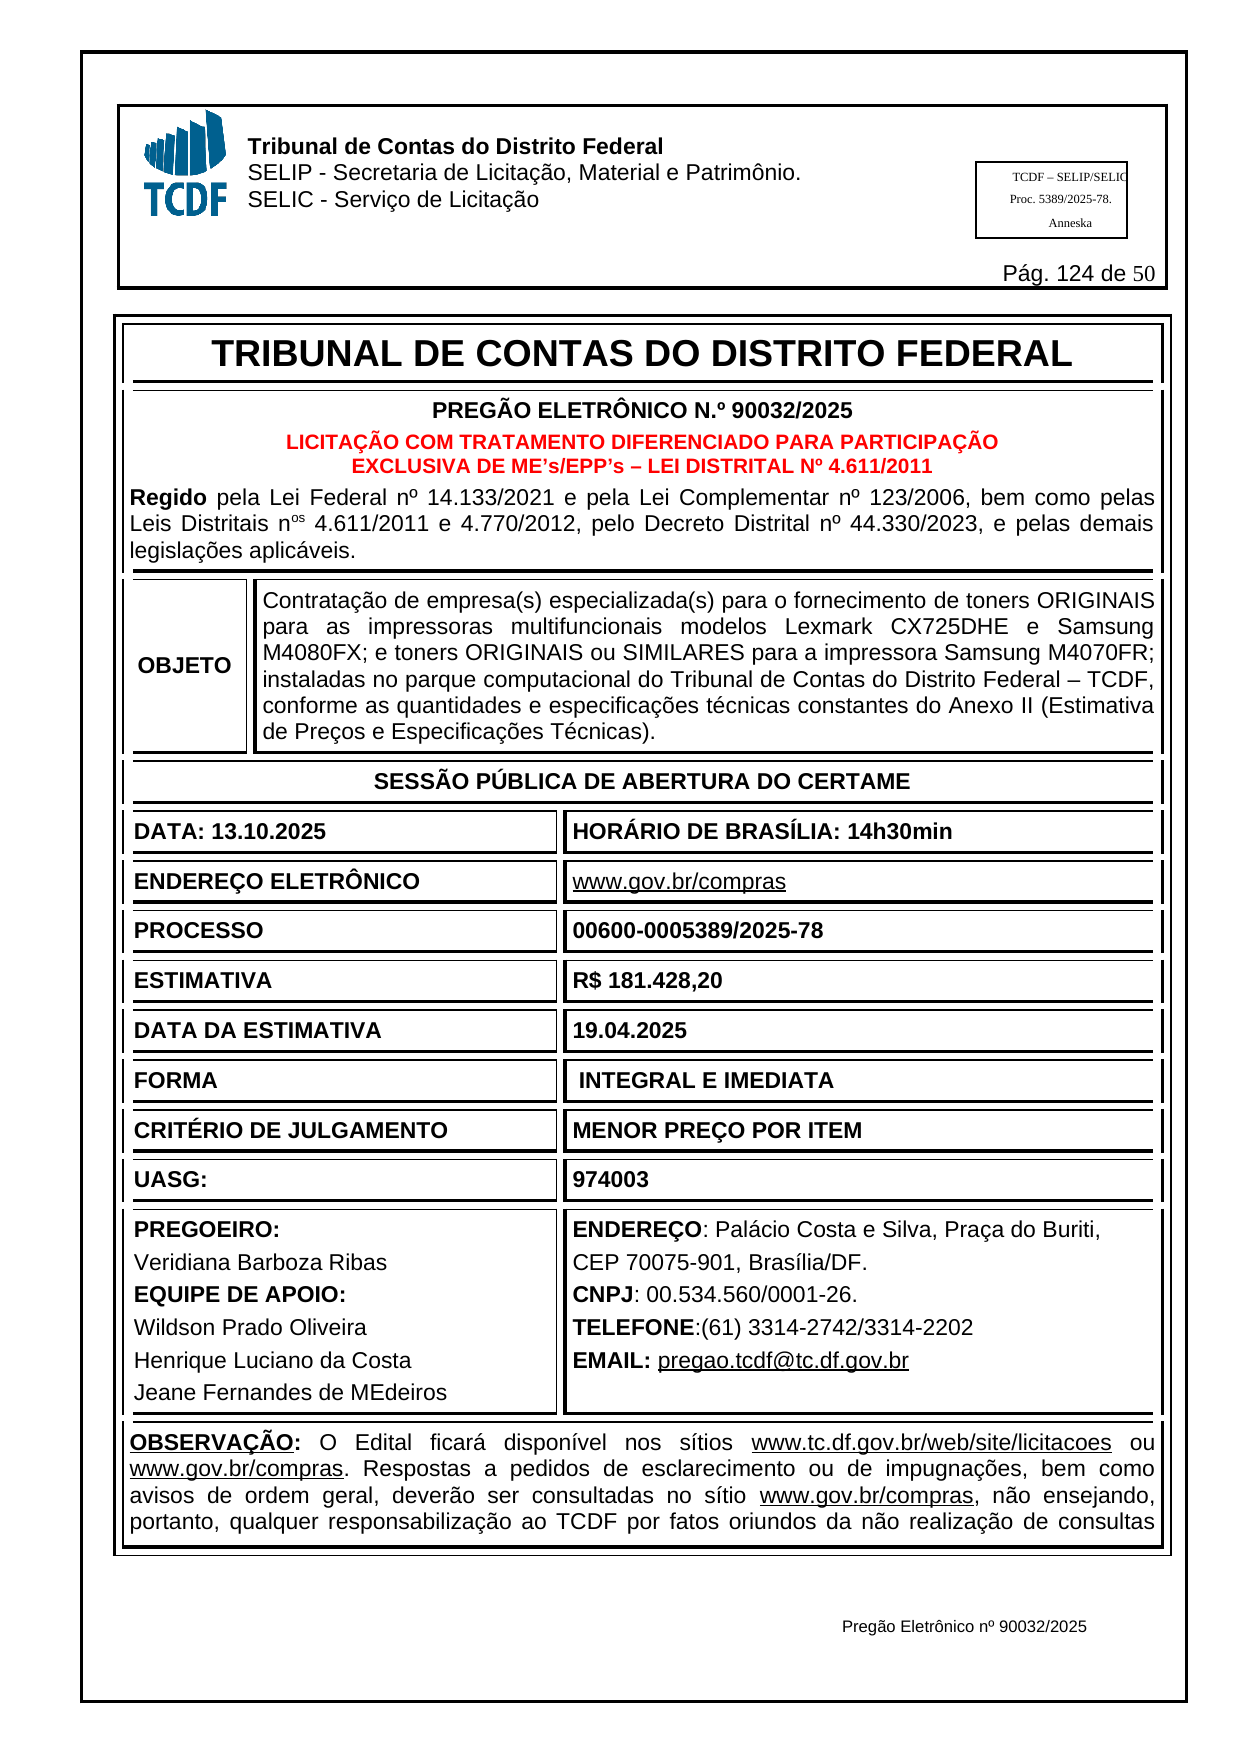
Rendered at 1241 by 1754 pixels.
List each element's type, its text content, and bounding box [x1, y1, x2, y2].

table_cell INTEGRAL E IMEDIATA [561, 1050, 1166, 1099]
table_cell PREGOEIRO: Veridiana Barboza Ribas EQUIPE DE APOIO: Wildson Prado Oliveira Henrique Luciano da Costa Jeane Fernandes de MEdeiros [118, 1199, 561, 1412]
table_cell OBJETO [118, 569, 251, 751]
table_cell ENDEREÇO: Palácio Costa e Silva, Praça do Buriti, CEP 70075-901, Brasília/DF. CNPJ: 00.534.560/0001-26. TELEFONE:(61) 3314-2742/3314-2202 EMAIL: pregao.tcdf@tc.df.gov.br [561, 1199, 1166, 1412]
table_header TRIBUNAL DE CONTAS DO DISTRITO FEDERAL [118, 317, 1166, 380]
table_cell PREGÃO ELETRÔNICO N.º 90032/2025 LICITAÇÃO COM TRATAMENTO DIFERENCIADO PARA PARTICIPAÇÃO EXCLUSIVA DE ME’s/EPP’s – LEI DISTRITAL Nº 4.611/2011 Regido pela Lei Federal nº 14.133/2021 e pela Lei Complementar nº 123/2006, bem como pelas Leis Distritais nos 4.611/2011 e 4.770/2012, pelo Decreto Distrital nº 44.330/2023, e pelas demais legislações aplicáveis. [118, 380, 1166, 569]
table_cell 00600-0005389/2025-78 [561, 900, 1166, 950]
table_cell SESSÃO PÚBLICA DE ABERTURA DO CERTAME [118, 751, 1166, 801]
picture [129, 107, 241, 218]
table_cell 19.04.2025 [561, 1000, 1166, 1050]
table_cell 974003 [561, 1149, 1166, 1199]
table_cell R$ 181.428,20 [561, 950, 1166, 1000]
table_cell MENOR PREÇO POR ITEM [561, 1100, 1166, 1149]
table_cell FORMA [118, 1050, 561, 1099]
table_cell ENDEREÇO ELETRÔNICO [118, 851, 561, 900]
table_cell DATA: 13.10.2025 [118, 801, 561, 851]
table_cell DATA DA ESTIMATIVA [118, 1000, 561, 1050]
table_cell HORÁRIO DE BRASÍLIA: 14h30min [561, 801, 1166, 851]
table_cell PROCESSO [118, 900, 561, 950]
table_cell UASG: [118, 1149, 561, 1199]
table_cell CRITÉRIO DE JULGAMENTO [118, 1100, 561, 1149]
table_cell Contratação de empresa(s) especializada(s) para o fornecimento de toners ORIGINAIS para as impressoras multifuncionais modelos Lexmark CX725DHE e Samsung M4080FX; e toners ORIGINAIS ou SIMILARES para a impressora Samsung M4070FR; instaladas no parque computacional do Tribunal de Contas do Distrito Federal – TCDF, conforme as quantidades e especificações técnicas constantes do Anexo II (Estimativa de Preços e Especificações Técnicas). [251, 569, 1166, 751]
table_cell ESTIMATIVA [118, 950, 561, 1000]
table_cell www.gov.br/compras [561, 851, 1166, 900]
